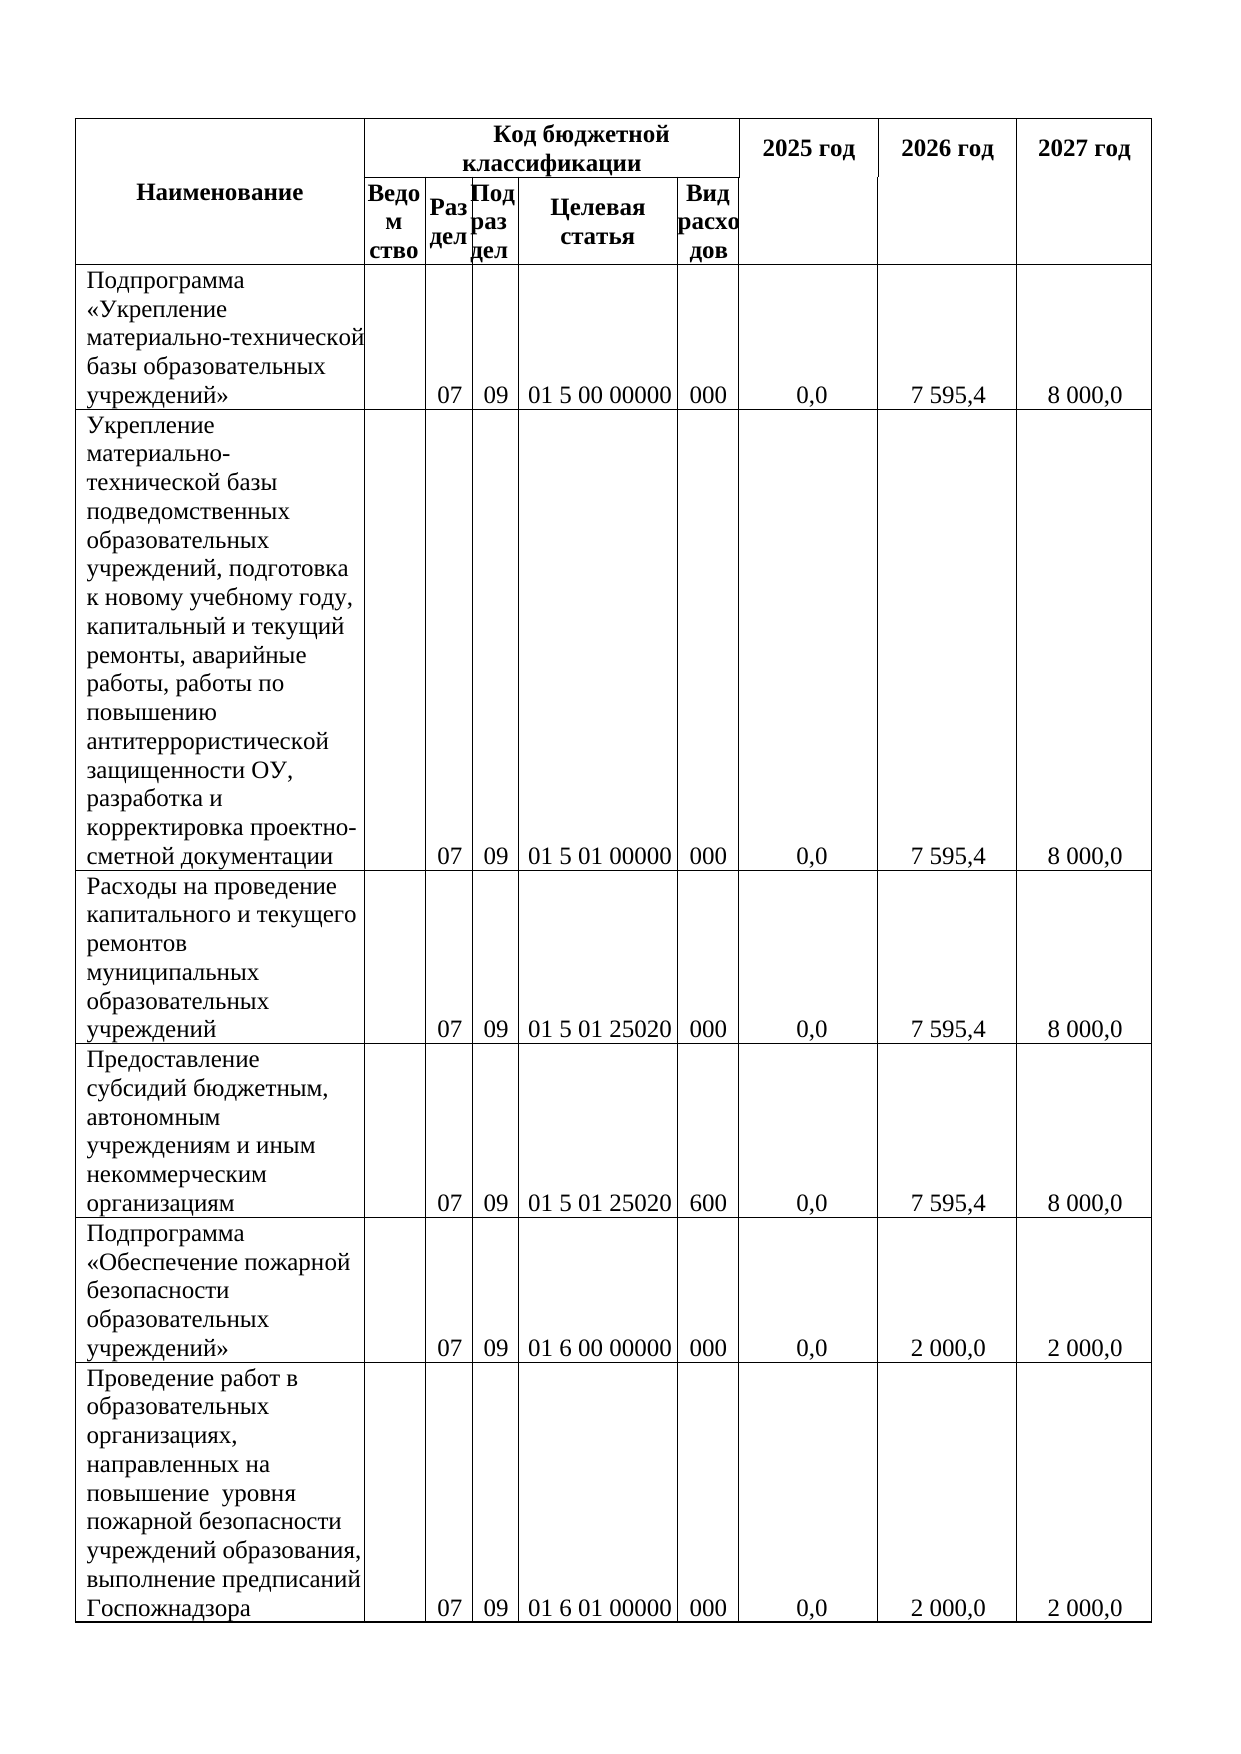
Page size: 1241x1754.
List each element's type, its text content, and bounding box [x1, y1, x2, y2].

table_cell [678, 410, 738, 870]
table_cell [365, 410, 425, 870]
table_cell Целевая статья [519, 178, 677, 264]
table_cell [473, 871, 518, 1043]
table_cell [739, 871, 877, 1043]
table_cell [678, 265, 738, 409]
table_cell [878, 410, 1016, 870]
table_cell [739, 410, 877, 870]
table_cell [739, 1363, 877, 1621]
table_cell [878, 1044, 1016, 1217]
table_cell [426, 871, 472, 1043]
table_cell Под раз дел [473, 178, 518, 264]
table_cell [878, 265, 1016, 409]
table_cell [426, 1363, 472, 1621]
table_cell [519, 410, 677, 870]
table_header 2025 год [740, 119, 878, 177]
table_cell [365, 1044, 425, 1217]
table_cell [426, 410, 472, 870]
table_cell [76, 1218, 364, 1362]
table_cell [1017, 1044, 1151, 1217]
table_header 2027 год [1017, 119, 1151, 177]
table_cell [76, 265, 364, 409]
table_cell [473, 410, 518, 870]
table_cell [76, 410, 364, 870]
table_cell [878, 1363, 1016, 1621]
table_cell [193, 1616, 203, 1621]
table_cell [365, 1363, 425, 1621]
table_cell [878, 177, 1016, 264]
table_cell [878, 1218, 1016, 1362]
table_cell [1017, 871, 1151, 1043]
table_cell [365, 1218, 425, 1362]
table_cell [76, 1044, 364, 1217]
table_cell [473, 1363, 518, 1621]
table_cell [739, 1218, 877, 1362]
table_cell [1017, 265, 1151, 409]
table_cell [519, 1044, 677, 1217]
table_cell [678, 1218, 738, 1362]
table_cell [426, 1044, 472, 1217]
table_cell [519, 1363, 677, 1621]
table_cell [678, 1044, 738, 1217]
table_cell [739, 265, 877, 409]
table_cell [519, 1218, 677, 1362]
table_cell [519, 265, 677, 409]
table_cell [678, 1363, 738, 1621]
table_header Код бюджетной классификации [365, 119, 739, 177]
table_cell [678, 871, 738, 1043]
table_cell Ведом ство [365, 178, 425, 264]
table_cell Вид расходов [678, 178, 738, 264]
table_cell [1017, 177, 1151, 264]
table_cell [739, 177, 877, 264]
table_header Наименование [76, 119, 364, 264]
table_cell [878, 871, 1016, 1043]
table_cell Раз дел [426, 178, 472, 264]
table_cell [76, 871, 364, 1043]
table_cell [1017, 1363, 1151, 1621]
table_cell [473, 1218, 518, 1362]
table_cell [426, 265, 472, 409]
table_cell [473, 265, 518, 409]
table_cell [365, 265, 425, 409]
table_header 2026 год [879, 119, 1016, 177]
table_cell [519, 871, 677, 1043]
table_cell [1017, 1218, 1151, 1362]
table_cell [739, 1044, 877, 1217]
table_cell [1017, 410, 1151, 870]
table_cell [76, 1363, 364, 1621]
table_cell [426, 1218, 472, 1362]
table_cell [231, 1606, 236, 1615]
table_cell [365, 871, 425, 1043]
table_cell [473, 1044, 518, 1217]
